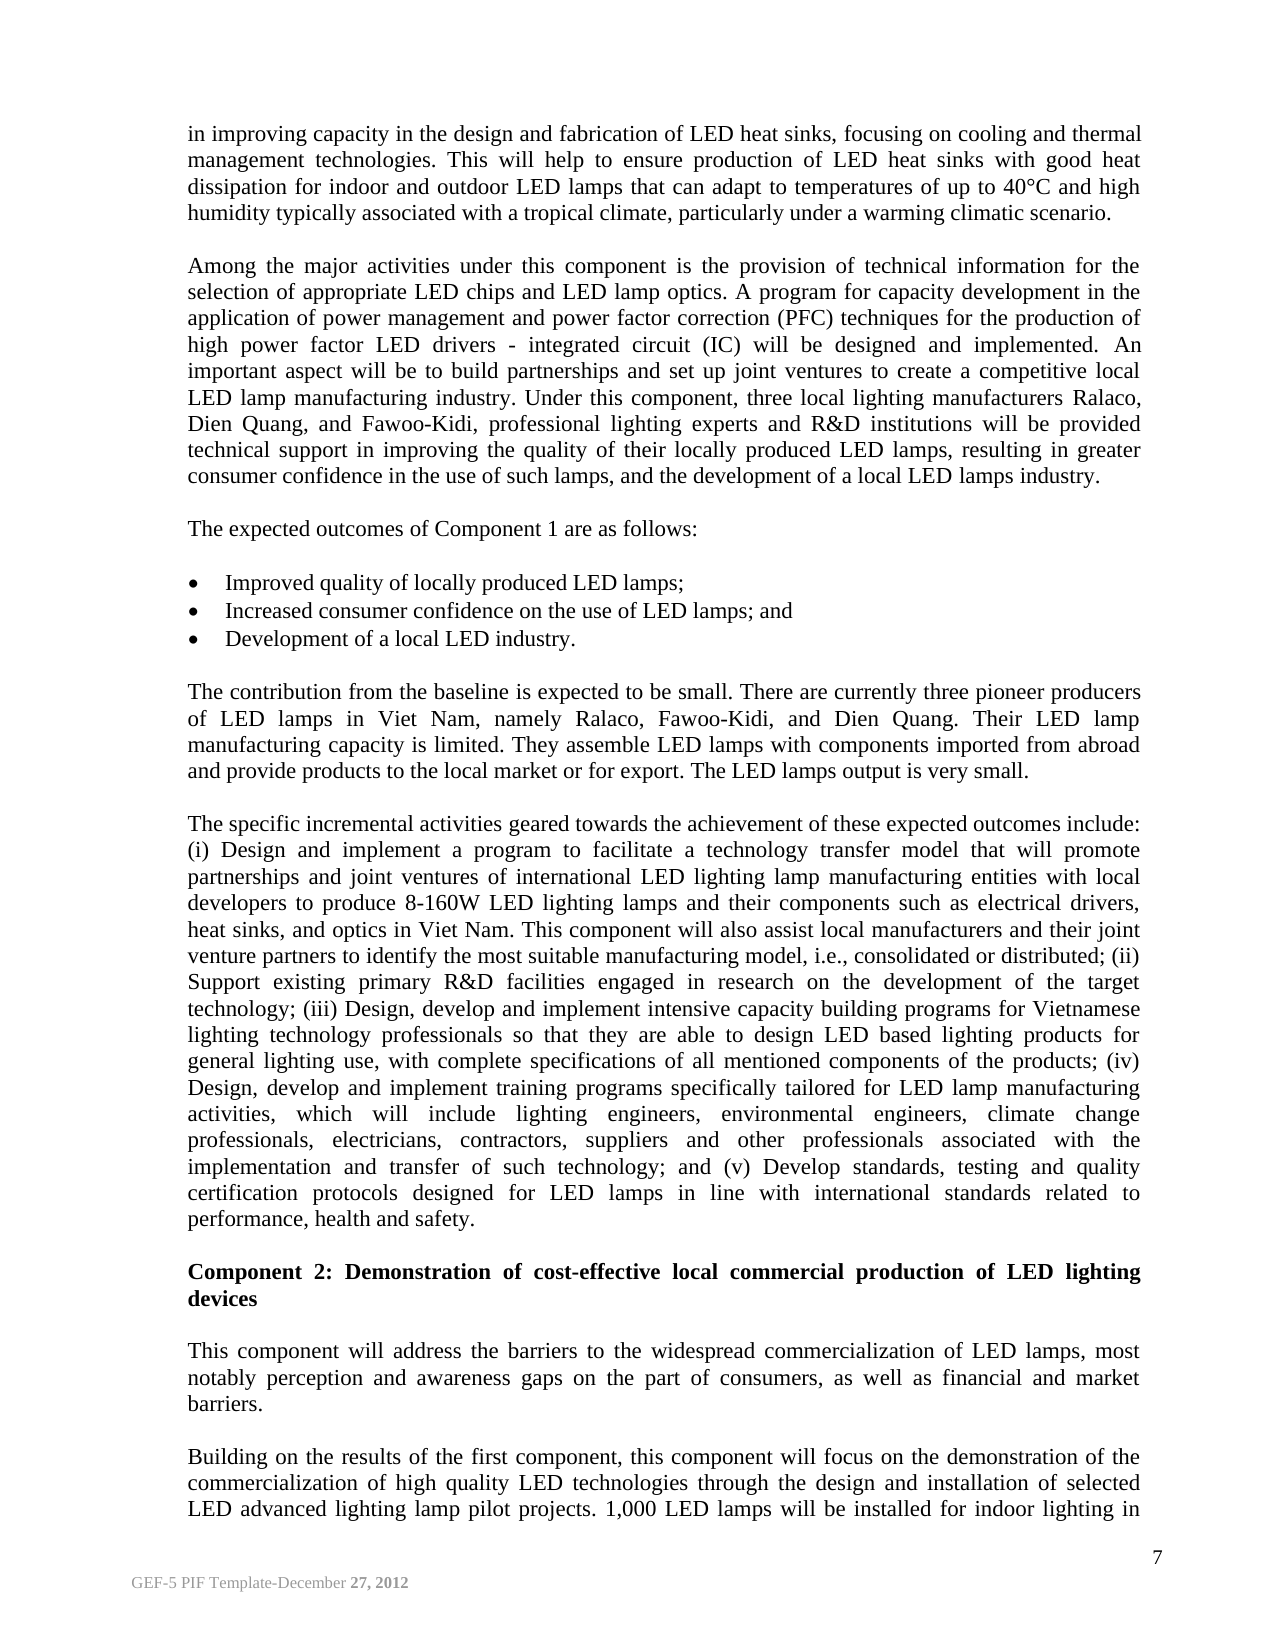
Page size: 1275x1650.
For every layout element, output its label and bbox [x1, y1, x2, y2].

table_header [176, 120, 1153, 1522]
